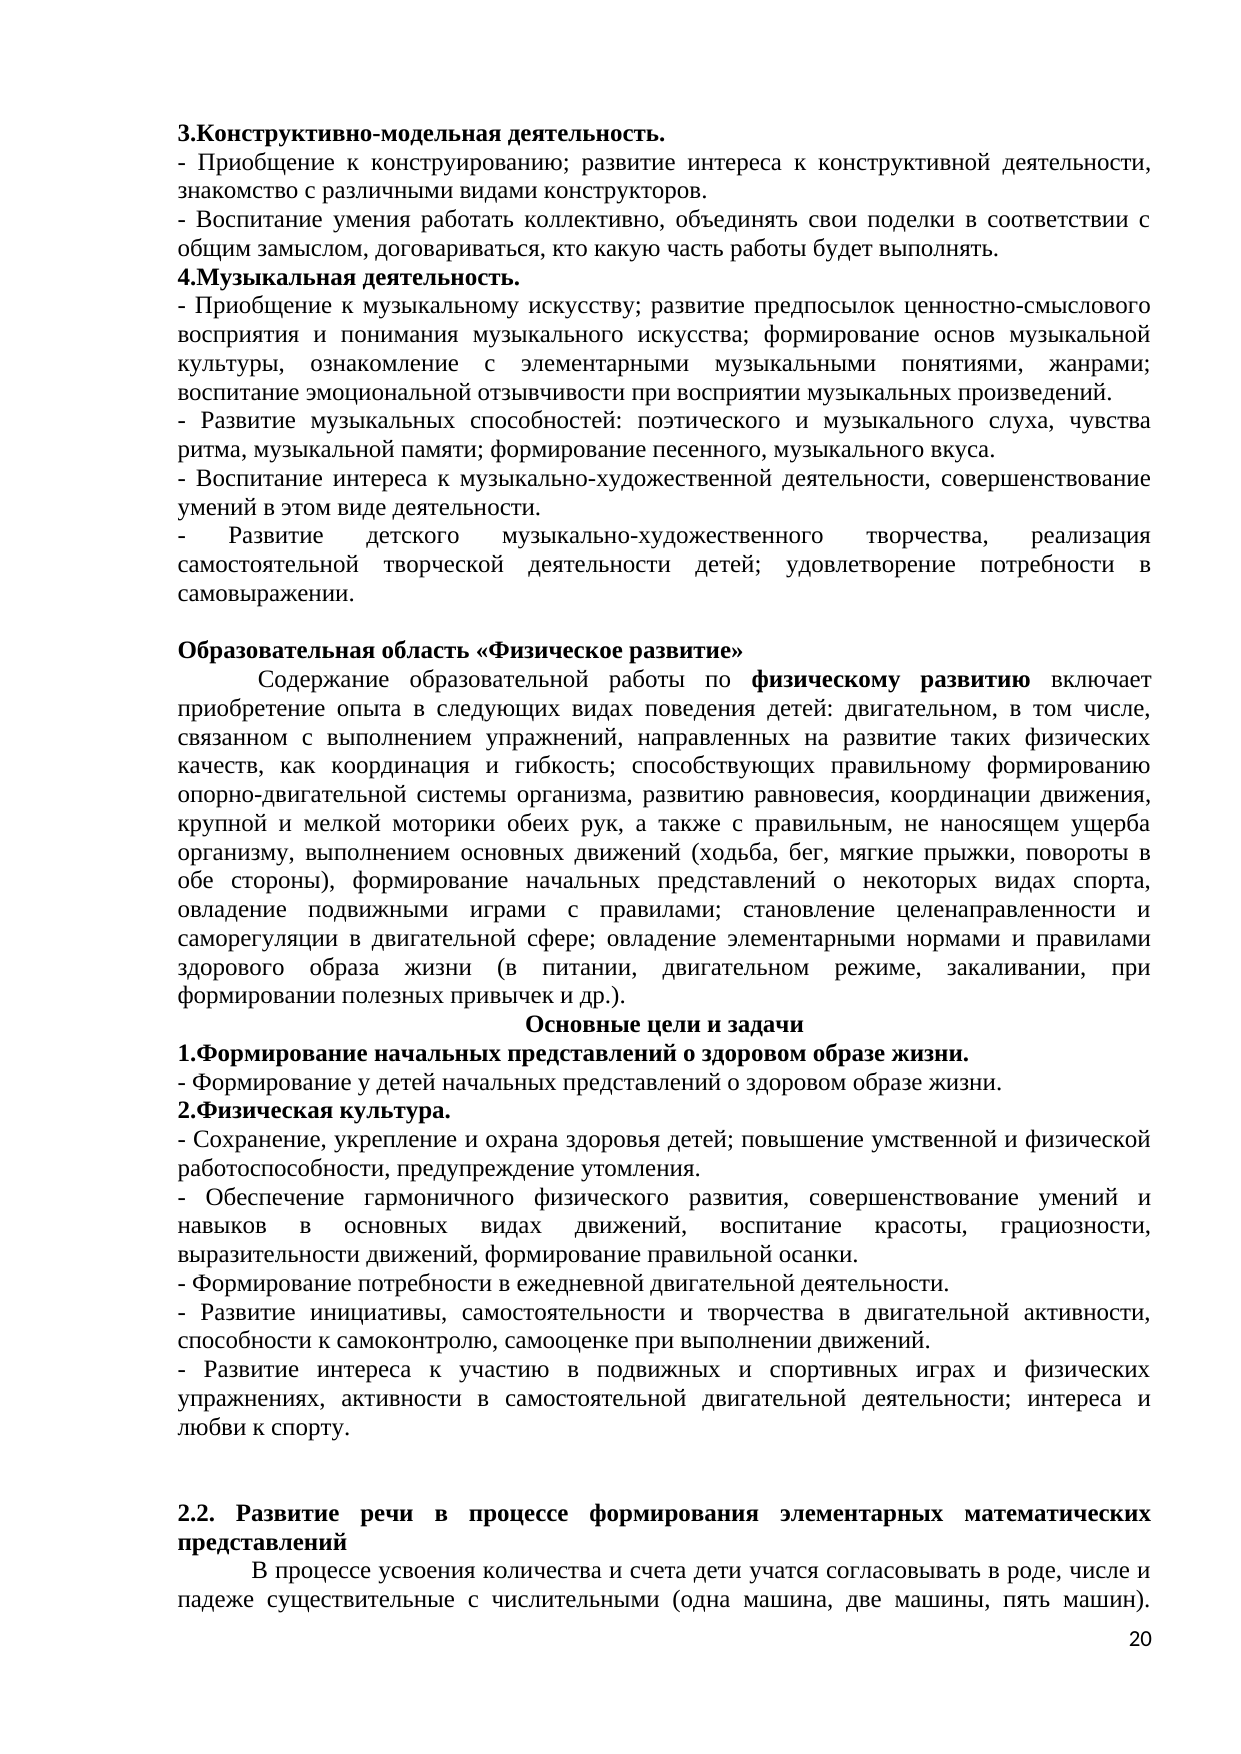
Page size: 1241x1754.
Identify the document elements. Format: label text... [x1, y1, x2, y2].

text Содержание образовательной работы по физическому развитию включает приобретение опыта в следующих видах поведения детей: двигательном, в том числе, связанном с выполнением упражнений, направленных на развитие таких физических качеств, как координация и гибкость; способствующих правильному формированию опорно-двигательной системы организма, развитию равновесия, координации движения, крупной и мелкой моторики обеих рук, а также с правильным, не наносящем ущерба организму, выполнением основных движений (ходьба, бег, мягкие прыжки, повороты в обе стороны), формирование начальных представлений о некоторых видах спорта, овладение подвижными играми с правилами; становление целенаправленности и саморегуляции в двигательной сфере; овладение элементарными нормами и правилами здорового образа жизни (в питании, двигательном режиме, закаливании, при формировании полезных привычек и др.). [177, 664, 1152, 1009]
text - Развитие интереса к участию в подвижных и спортивных играх и физических упражнениях, активности в самостоятельной двигательной деятельности; интереса и любви к спорту. [177, 1354, 1152, 1441]
text 3.Конструктивно-модельная деятельность. [177, 118, 1152, 147]
text - Приобщение к музыкальному искусству; развитие предпосылок ценностно-смыслового восприятия и понимания музыкального искусства; формирование основ музыкальной культуры, ознакомление с элементарными музыкальными понятиями, жанрами; воспитание эмоциональной отзывчивости при восприятии музыкальных произведений. [177, 291, 1152, 406]
text - Развитие музыкальных способностей: поэтического и музыкального слуха, чувства ритма, музыкальной памяти; формирование песенного, музыкального вкуса. [177, 406, 1152, 463]
text 4.Музыкальная деятельность. [177, 262, 1152, 291]
text - Формирование потребности в ежедневной двигательной деятельности. [177, 1268, 1152, 1297]
text 2.Физическая культура. [177, 1096, 1152, 1124]
text 2.2. Развитие речи в процессе формирования элементарных математических представлений [177, 1498, 1152, 1556]
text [177, 1556, 1152, 1613]
text - Развитие инициативы, самостоятельности и творчества в двигательной активности, способности к самоконтролю, самооценке при выполнении движений. [177, 1297, 1152, 1354]
text - Обеспечение гармоничного физического развития, совершенствование умений и навыков в основных видах движений, воспитание красоты, грациозности, выразительности движений, формирование правильной осанки. [177, 1182, 1152, 1268]
text Основные цели и задачи [177, 1009, 1152, 1038]
text - Приобщение к конструированию; развитие интереса к конструктивной деятельности, знакомство с различными видами конструкторов. [177, 147, 1152, 204]
text - Сохранение, укрепление и охрана здоровья детей; повышение умственной и физической работоспособности, предупреждение утомления. [177, 1124, 1152, 1182]
text Образовательная область «Физическое развитие» [177, 636, 1152, 664]
text - Развитие детского музыкально-художественного творчества, реализация самостоятельной творческой деятельности детей; удовлетворение потребности в самовыражении. [177, 521, 1152, 607]
text 1.Формирование начальных представлений о здоровом образе жизни. [177, 1038, 1152, 1067]
text - Воспитание умения работать коллективно, объединять свои поделки в соответствии с общим замыслом, договариваться, кто какую часть работы будет выполнять. [177, 204, 1152, 262]
text - Воспитание интереса к музыкально-художественной деятельности, совершенствование умений в этом виде деятельности. [177, 463, 1152, 521]
text - Формирование у детей начальных представлений о здоровом образе жизни. [177, 1067, 1152, 1096]
